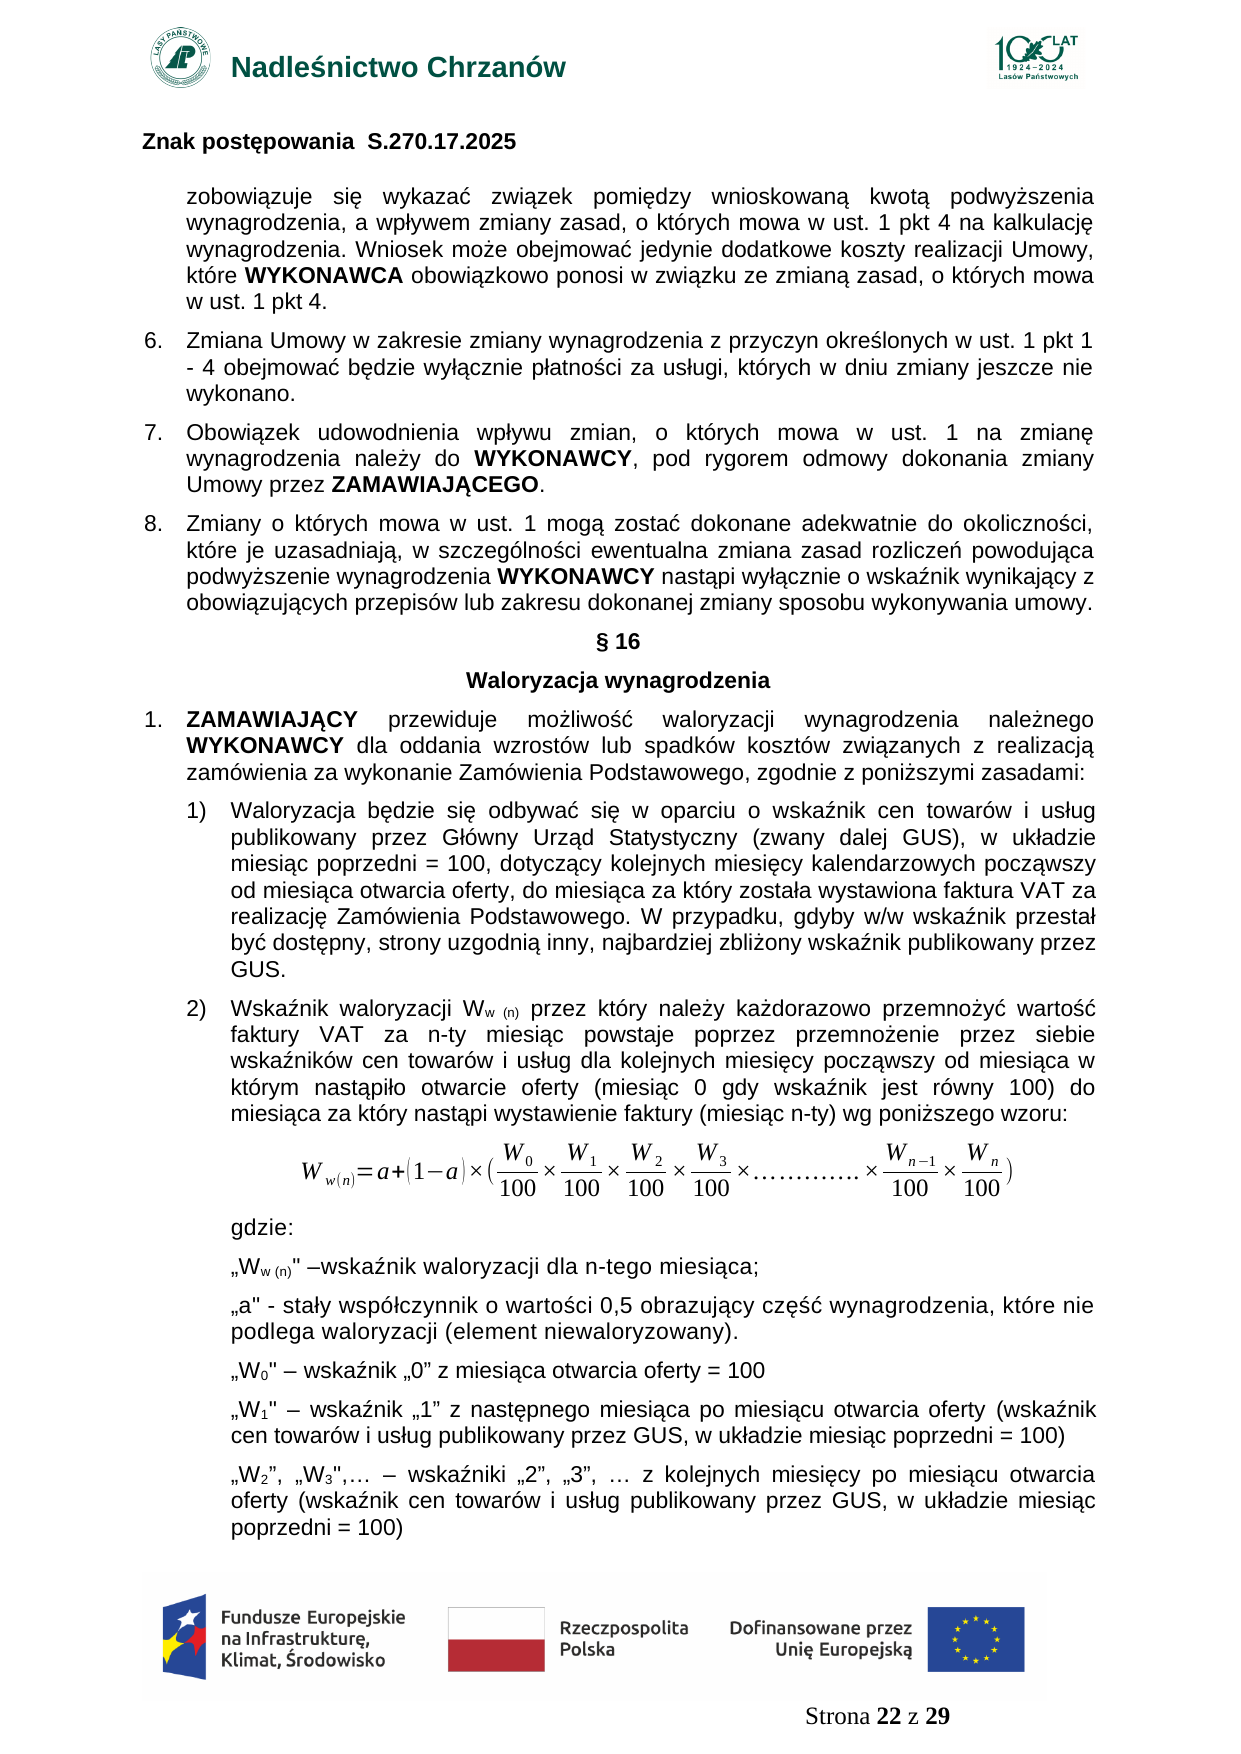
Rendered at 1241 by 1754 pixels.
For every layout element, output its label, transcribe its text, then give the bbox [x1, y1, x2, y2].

list Zmiana Umowy w zakresie zmiany wynagrodzenia z przyczyn określonych w ust. 1 pkt 1 - 4 obejmować będzie wyłącznie płatności za usługi, których w dniu zmiany jeszcze nie wykonano. [144, 327, 1094, 406]
list ZAMAWIAJĄCY przewiduje możliwość waloryzacji wynagrodzenia należnego WYKONAWCY dla oddania wzrostów lub spadków kosztów związanych z realizacją zamówienia za wykonanie Zamówienia Podstawowego, zgodnie z poniższymi zasadami: [144, 706, 1094, 785]
picture [986, 27, 1086, 89]
list Obowiązek udowodnienia wpływu zmian, o których mowa w ust. 1 na zmianę wynagrodzenia należy do WYKONAWCY, pod rygorem odmowy dokonania zmiany Umowy przez ZAMAWIAJĄCEGO. [144, 419, 1094, 498]
list Waloryzacja będzie się odbywać się w oparciu o wskaźnik cen towarów i usług publikowany przez Główny Urząd Statystyczny (zwany dalej GUS), w układzie miesiąc poprzedni = 100, dotyczący kolejnych miesięcy kalendarzowych począwszy od miesiąca otwarcia oferty, do miesiąca za który została wystawiona faktura VAT za realizację Zamówienia Podstawowego. W przypadku, gdyby w/w wskaźnik przestał być dostępny, strony uzgodnią inny, najbardziej zbliżony wskaźnik publikowany przez GUS. [186, 797, 1096, 982]
text „W2”, „W3",… – wskaźniki „2”, „3”, … z kolejnych miesięcy po miesiącu otwarcia oferty (wskaźnik cen towarów i usług publikowany przez GUS, w układzie miesiąc poprzedni = 100) [231, 1461, 1096, 1540]
text „Ww (n)" –wskaźnik waloryzacji dla n-tego miesiąca; [231, 1253, 1096, 1279]
picture [142, 1572, 1047, 1701]
text „W1" – wskaźnik „1” z następnego miesiąca po miesiącu otwarcia oferty (wskaźnik cen towarów i usług publikowany przez GUS, w układzie miesiąc poprzedni = 100) [231, 1396, 1096, 1448]
text § 16 [142, 628, 1094, 654]
text Waloryzacja wynagrodzenia [142, 667, 1094, 693]
list Wskaźnik waloryzacji Ww (n) przez który należy każdorazowo przemnożyć wartość faktury VAT za n-ty miesiąc powstaje poprzez przemnożenie przez siebie wskaźników cen towarów i usług dla kolejnych miesięcy począwszy od miesiąca w którym nastąpiło otwarcie oferty (miesiąc 0 gdy wskaźnik jest równy 100) do miesiąca za który nastąpi wystawienie faktury (miesiąc n-ty) wg poniższego wzoru: [186, 994, 1096, 1126]
text „a" - stały współczynnik o wartości 0,5 obrazujący część wynagrodzenia, które nie podlega waloryzacji (element niewaloryzowany). [231, 1292, 1096, 1344]
text „W0" – wskaźnik „0” z miesiąca otwarcia oferty = 100 [231, 1357, 1096, 1383]
list Zmiany o których mowa w ust. 1 mogą zostać dokonane adekwatnie do okoliczności, które je uzasadniają, w szczególności ewentualna zmiana zasad rozliczeń powodująca podwyższenie wynagrodzenia WYKONAWCY nastąpi wyłącznie o wskaźnik wynikający z obowiązujących przepisów lub zakresu dokonanej zmiany sposobu wykonywania umowy. [144, 510, 1094, 616]
text gdzie: [231, 1214, 1096, 1240]
